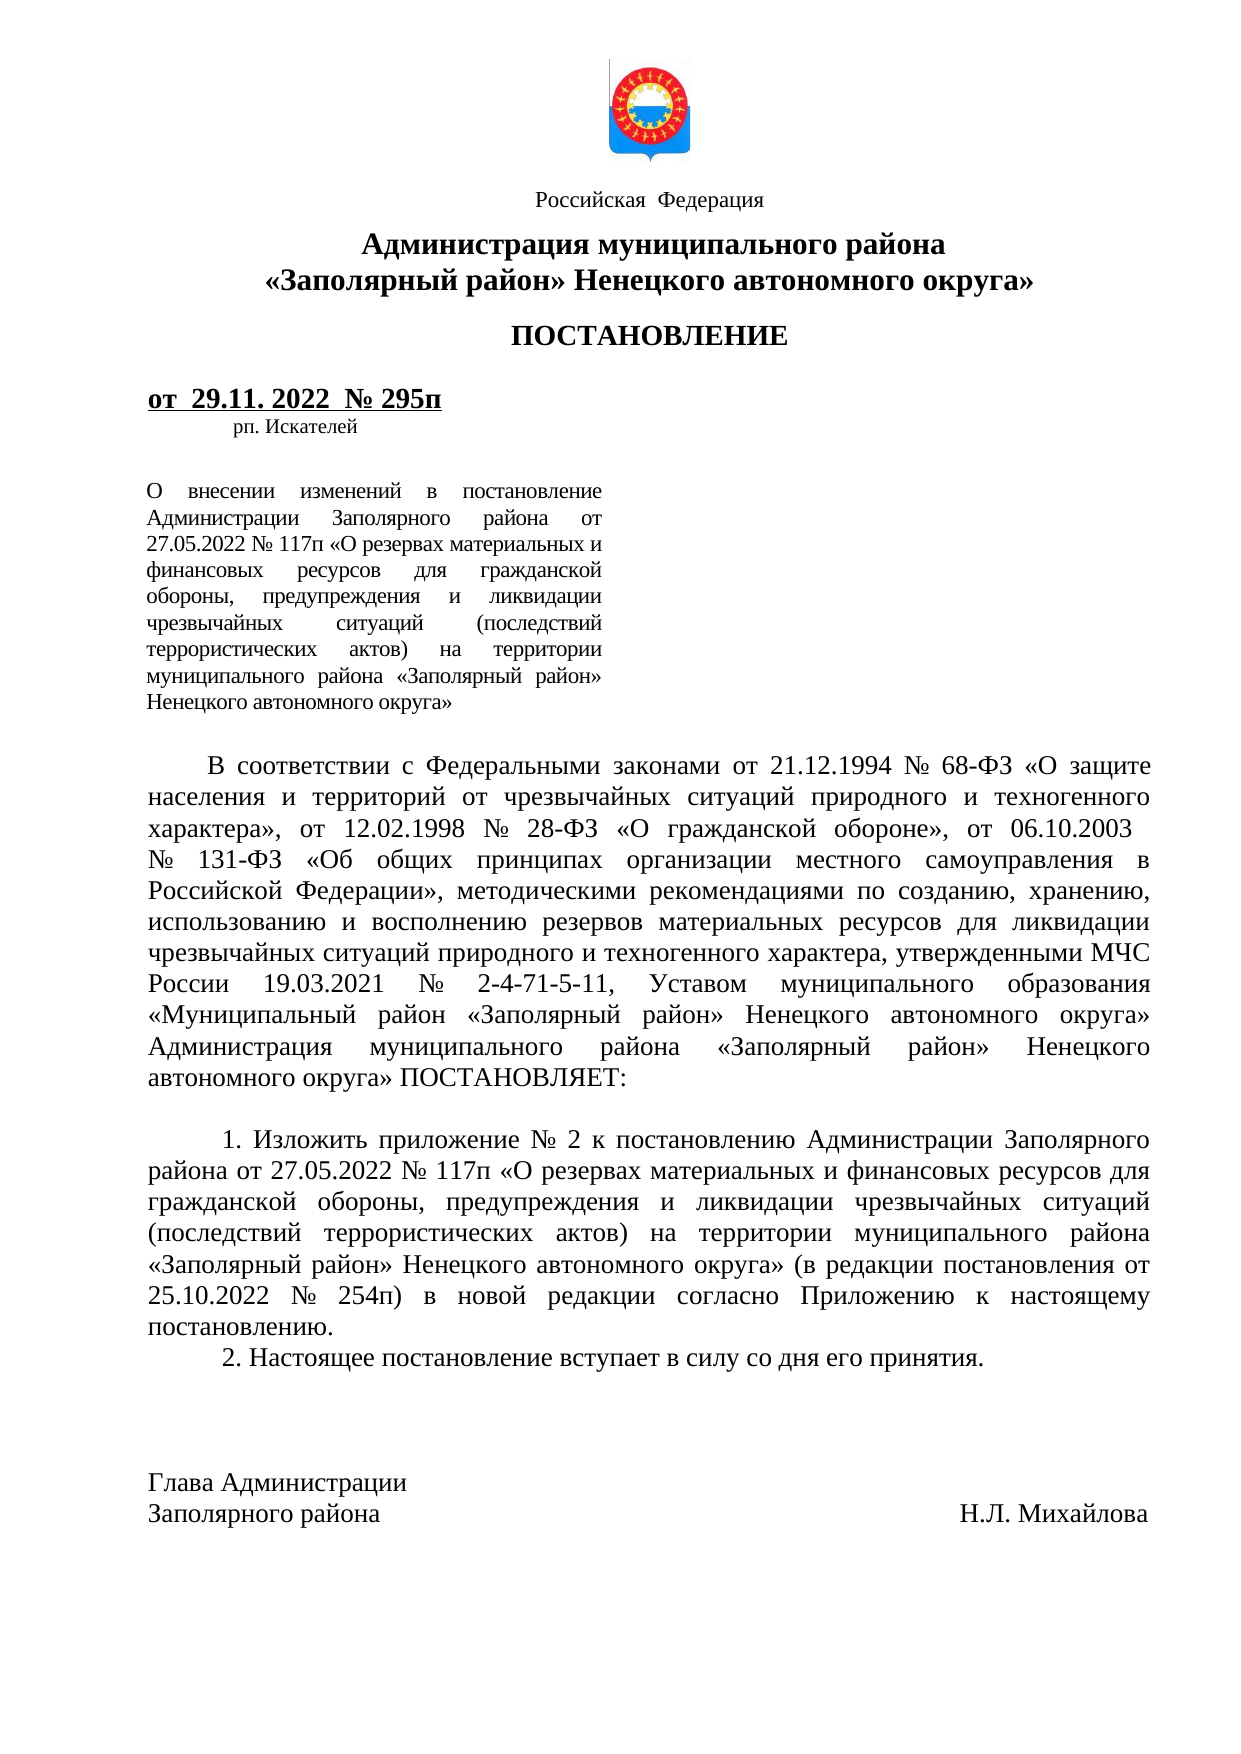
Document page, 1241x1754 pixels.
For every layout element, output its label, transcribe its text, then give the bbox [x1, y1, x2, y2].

text рп. Искателей [207, 414, 1152, 438]
text В соответствии с Федеральными законами от 21.12.1994 № 68-ФЗ «О защите населения и территорий от чрезвычайных ситуаций природного и техногенного характера», от 12.02.1998 № 28-ФЗ «О гражданской обороне», от 06.10.2003 № 131-ФЗ «Об общих принципах организации местного самоуправления в Российской Федерации», методическими рекомендациями по созданию, хранению, использованию и восполнению резервов материальных ресурсов для ликвидации чрезвычайных ситуаций природного и техногенного характера, утвержденными МЧС России 19.03.2021 № 2-4-71-5-11, Уставом муниципального образования «Муниципальный район «Заполярный район» Ненецкого автономного округа» Администрация муниципального района «Заполярный район» Ненецкого автономного округа» ПОСТАНОВЛЯЕТ: [148, 749, 1152, 1092]
text от 29.11. 2022 № 295п [148, 381, 1152, 414]
text 1. Изложить приложение № 2 к постановлению Администрации Заполярного района от 27.05.2022 № 117п «О резервах материальных и финансовых ресурсов для гражданской обороны, предупреждения и ликвидации чрезвычайных ситуаций (последствий террористических актов) на территории муниципального района «Заполярный район» Ненецкого автономного округа» (в редакции постановления от 25.10.2022 № 254п) в новой редакции согласно Приложению к настоящему постановлению. [148, 1123, 1152, 1341]
text Глава Администрации [148, 1466, 1152, 1497]
text Российская Федерация [148, 187, 1152, 213]
text «Заполярный район» Ненецкого автономного округа» [148, 261, 1152, 297]
text 2. Настоящее постановление вступает в силу со дня его принятия. [148, 1341, 1152, 1372]
text Администрация муниципального района [148, 225, 1152, 261]
picture [609, 59, 691, 162]
text Заполярного района Н.Л. Михайлова [148, 1497, 1152, 1528]
text ПОСТАНОВЛЕНИЕ [148, 318, 1152, 352]
